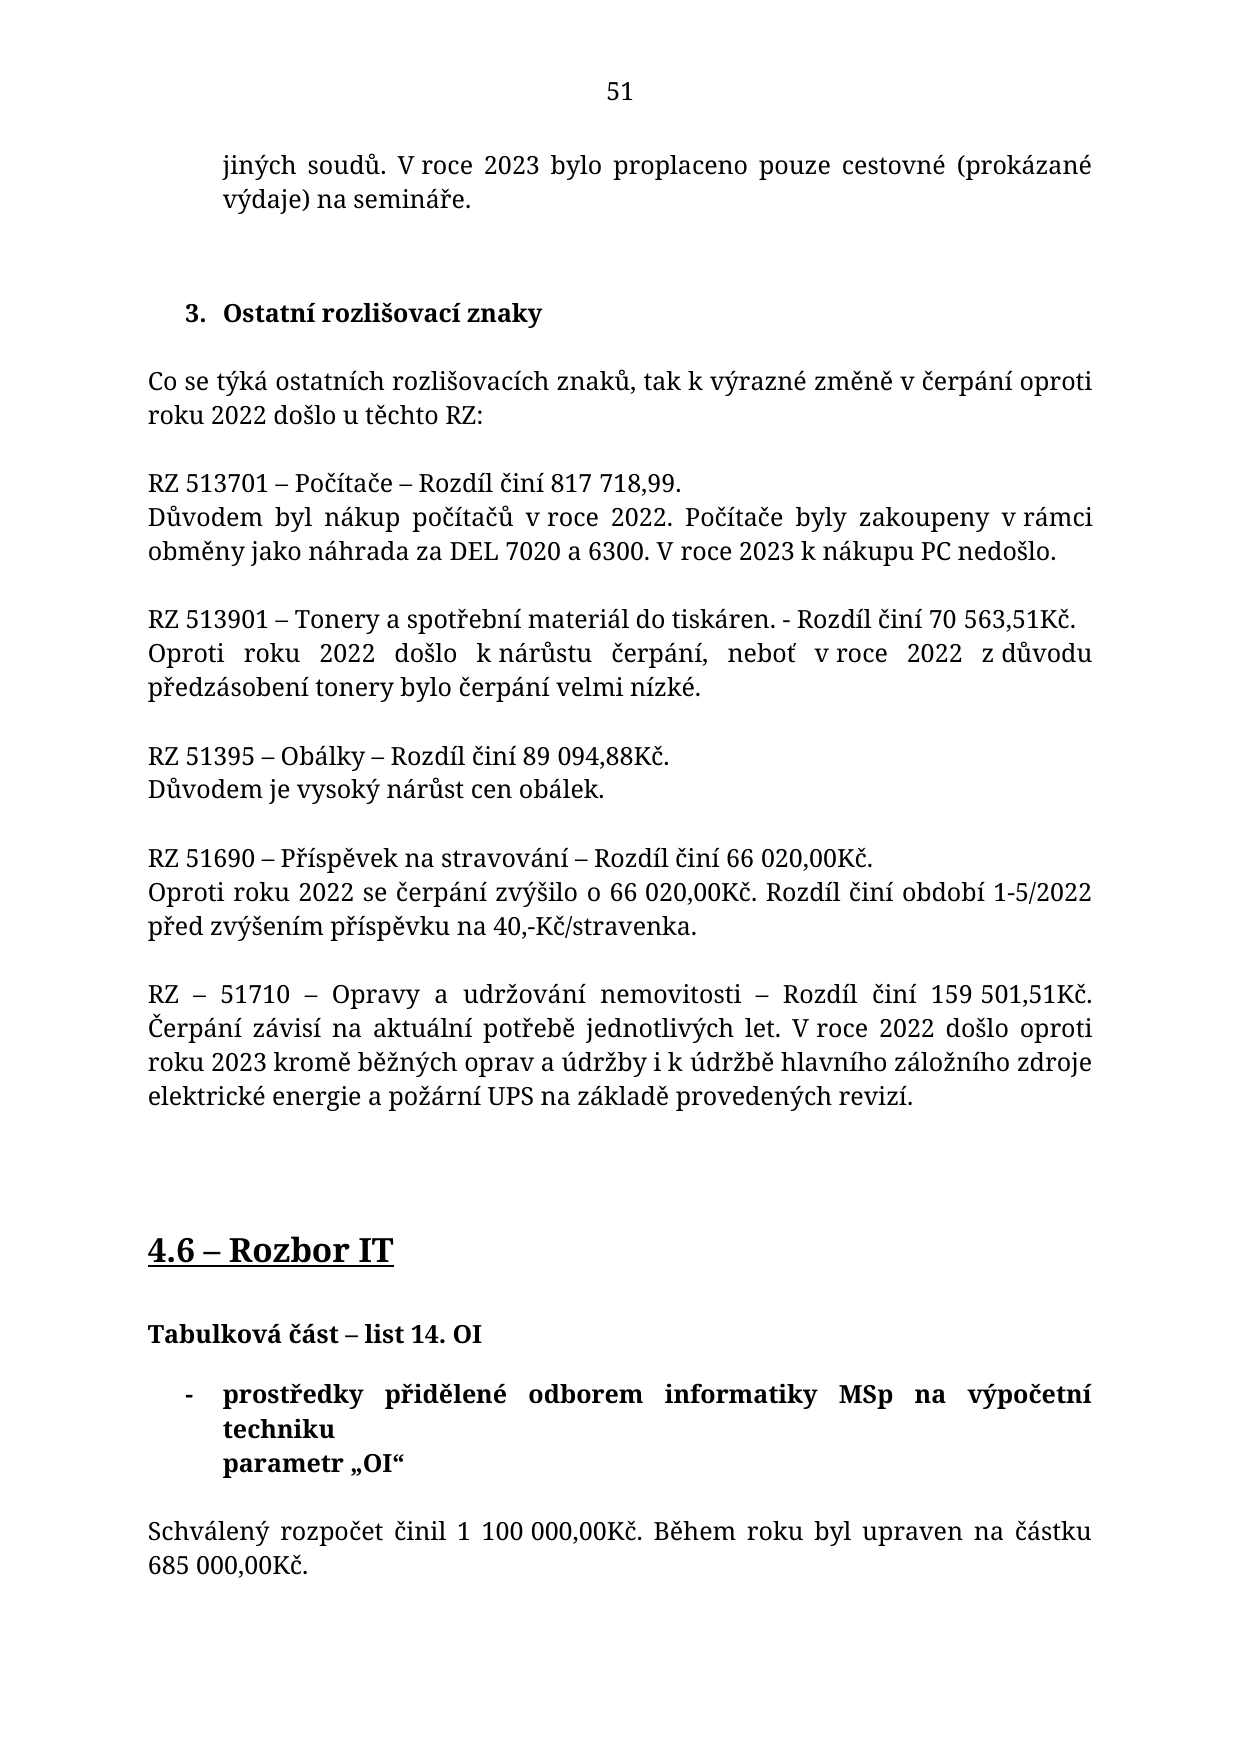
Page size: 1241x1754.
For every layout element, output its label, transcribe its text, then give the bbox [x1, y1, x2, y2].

text RZ – 51710 – Opravy a udržování nemovitosti – Rozdíl činí 159 501,51Kč. Čerpání závisí na aktuální potřebě jednotlivých let. V roce 2022 došlo oproti roku 2023 kromě běžných oprav a údržby i k údržbě hlavního záložního zdroje elektrické energie a požární UPS na základě provedených revizí. [148, 977, 1092, 1113]
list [223, 148, 1092, 216]
text RZ 51395 – Obálky – Rozdíl činí 89 094,88Kč. [148, 738, 1092, 772]
list parametr „OI“ [223, 1445, 1092, 1479]
text Tabulková část – list 14. OI [148, 1317, 1092, 1351]
text Důvodem je vysoký nárůst cen obálek. [148, 772, 1092, 806]
list prostředky přidělené odborem informatiky MSp na výpočetní techniku [185, 1377, 1092, 1445]
text 4.6 – Rozbor IT [148, 1226, 1092, 1272]
text Oproti roku 2022 se čerpání zvýšilo o 66 020,00Kč. Rozdíl činí období 1-5/2022 před zvýšením příspěvku na 40,-Kč/stravenka. [148, 874, 1092, 942]
text Schválený rozpočet činil 1 100 000,00Kč. Během roku byl upraven na částku 685 000,00Kč. [148, 1513, 1092, 1582]
text Oproti roku 2022 došlo k nárůstu čerpání, neboť v roce 2022 z důvodu předzásobení tonery bylo čerpání velmi nízké. [148, 636, 1092, 704]
text Co se týká ostatních rozlišovacích znaků, tak k výrazné změně v čerpání oproti roku 2022 došlo u těchto RZ: [148, 363, 1092, 432]
text Důvodem byl nákup počítačů v roce 2022. Počítače byly zakoupeny v rámci obměny jako náhrada za DEL 7020 a 6300. V roce 2023 k nákupu PC nedošlo. [148, 500, 1092, 568]
list Ostatní rozlišovací znaky [185, 295, 1092, 329]
text RZ 513901 – Tonery a spotřební materiál do tiskáren. - Rozdíl činí 70 563,51Kč. [148, 602, 1092, 636]
text RZ 513701 – Počítače – Rozdíl činí 817 718,99. [148, 466, 1092, 500]
text RZ 51690 – Příspěvek na stravování – Rozdíl činí 66 020,00Kč. [148, 840, 1092, 874]
